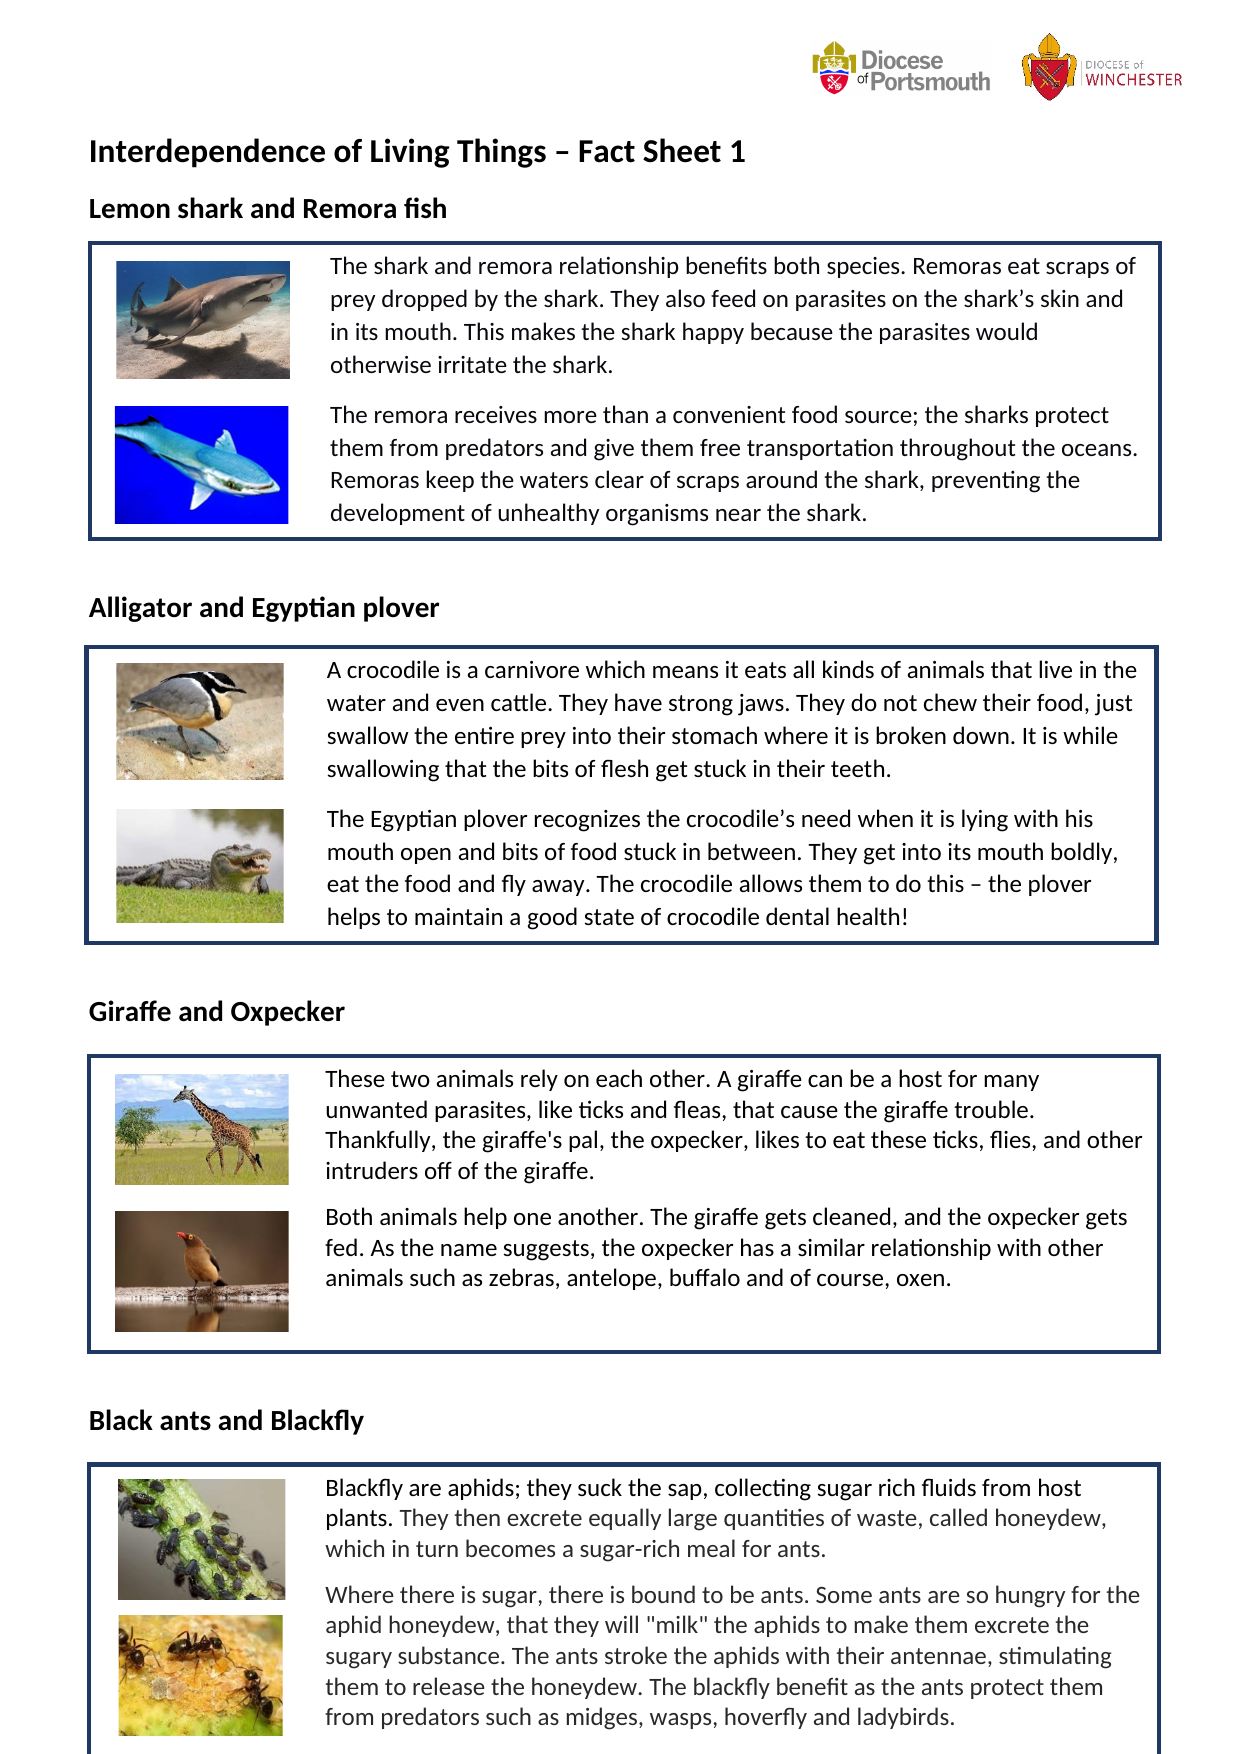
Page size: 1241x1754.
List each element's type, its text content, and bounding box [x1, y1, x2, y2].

text Giraffe and Oxpecker [89, 993, 1152, 1029]
picture [113, 1211, 289, 1330]
picture [113, 1074, 289, 1184]
text Lemon shark and Remora fish [89, 190, 1152, 226]
text Alligator and Egyptian plover [89, 589, 1152, 625]
picture [810, 40, 993, 96]
picture [113, 406, 288, 522]
picture [115, 261, 290, 378]
text Black ants and Blackfly [89, 1402, 1152, 1438]
picture [117, 1615, 283, 1735]
text Interdependence of Living Things – Fact Sheet 1 [89, 130, 1152, 171]
picture [116, 1479, 285, 1598]
picture [115, 663, 284, 779]
picture [115, 809, 284, 922]
picture [1021, 33, 1182, 101]
